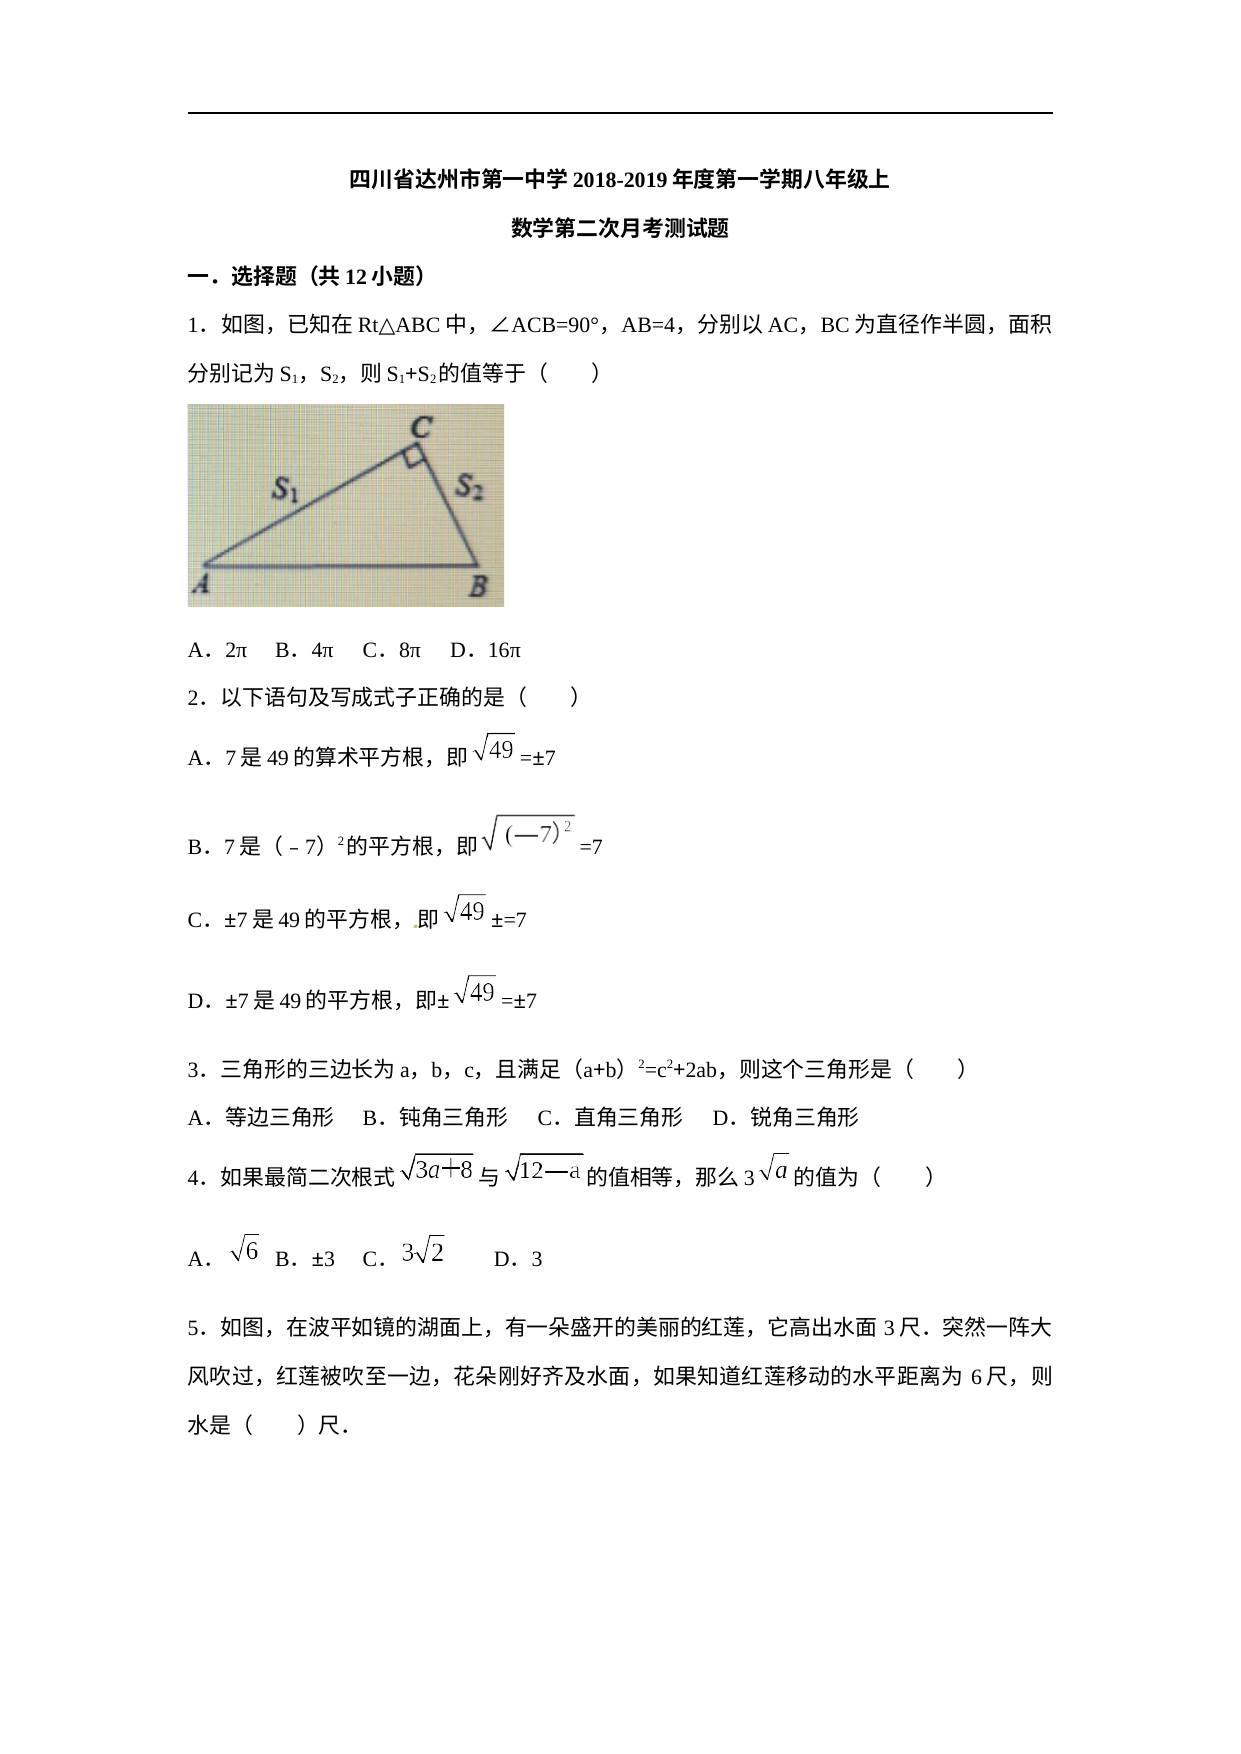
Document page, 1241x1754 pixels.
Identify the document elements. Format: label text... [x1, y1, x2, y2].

text C．±7是49的平方根，即±=7 [187, 890, 1053, 955]
text A．等边三角形 B．钝角三角形 C．直角三角形 D．锐角三角形 [187, 1100, 1053, 1132]
text 3．三角形的三边长为a，b，c，且满足（a+b）2=c2+2ab，则这个三角形是（ ） [187, 1052, 1053, 1084]
text 一．选择题（共12小题） [187, 259, 1053, 291]
text A．7是49的算术平方根，即=±7 [187, 728, 1053, 793]
text 数学第二次月考测试题 [187, 210, 1053, 243]
text A．2π B．4π C．8π D．16π [187, 632, 1053, 664]
text 5．如图，在波平如镜的湖面上，有一朵盛开的美丽的红莲，它高出水面3尺．突然一阵大风吹过，红莲被吹至一边，花朵刚好齐及水面，如果知道红莲移动的水平距离为6尺，则水是（ ）尺． [187, 1310, 1053, 1440]
text 1．如图，已知在Rt△ABC中，∠ACB=90°，AB=4，分别以AC，BC为直径作半圆，面积分别记为S1，S2，则S1+S2的值等于（ ） [187, 307, 1053, 388]
text B．7是（﹣7）2的平方根，即=7 [187, 809, 1053, 874]
text D．±7是49的平方根，即±=±7[来源:学科网] [187, 971, 1053, 1036]
text 2．以下语句及写成式子正确的是（ ）[来源:Z*xx*k.Com] [187, 680, 1053, 712]
text 四川省达州市第一中学2018-2019年度第一学期八年级上 [187, 162, 1053, 194]
picture [187, 404, 505, 607]
text 4．如果最简二次根式与的值相等，那么3的值为（ ） [187, 1148, 1053, 1213]
text A． B．±3 C． D．3 [187, 1229, 1053, 1294]
